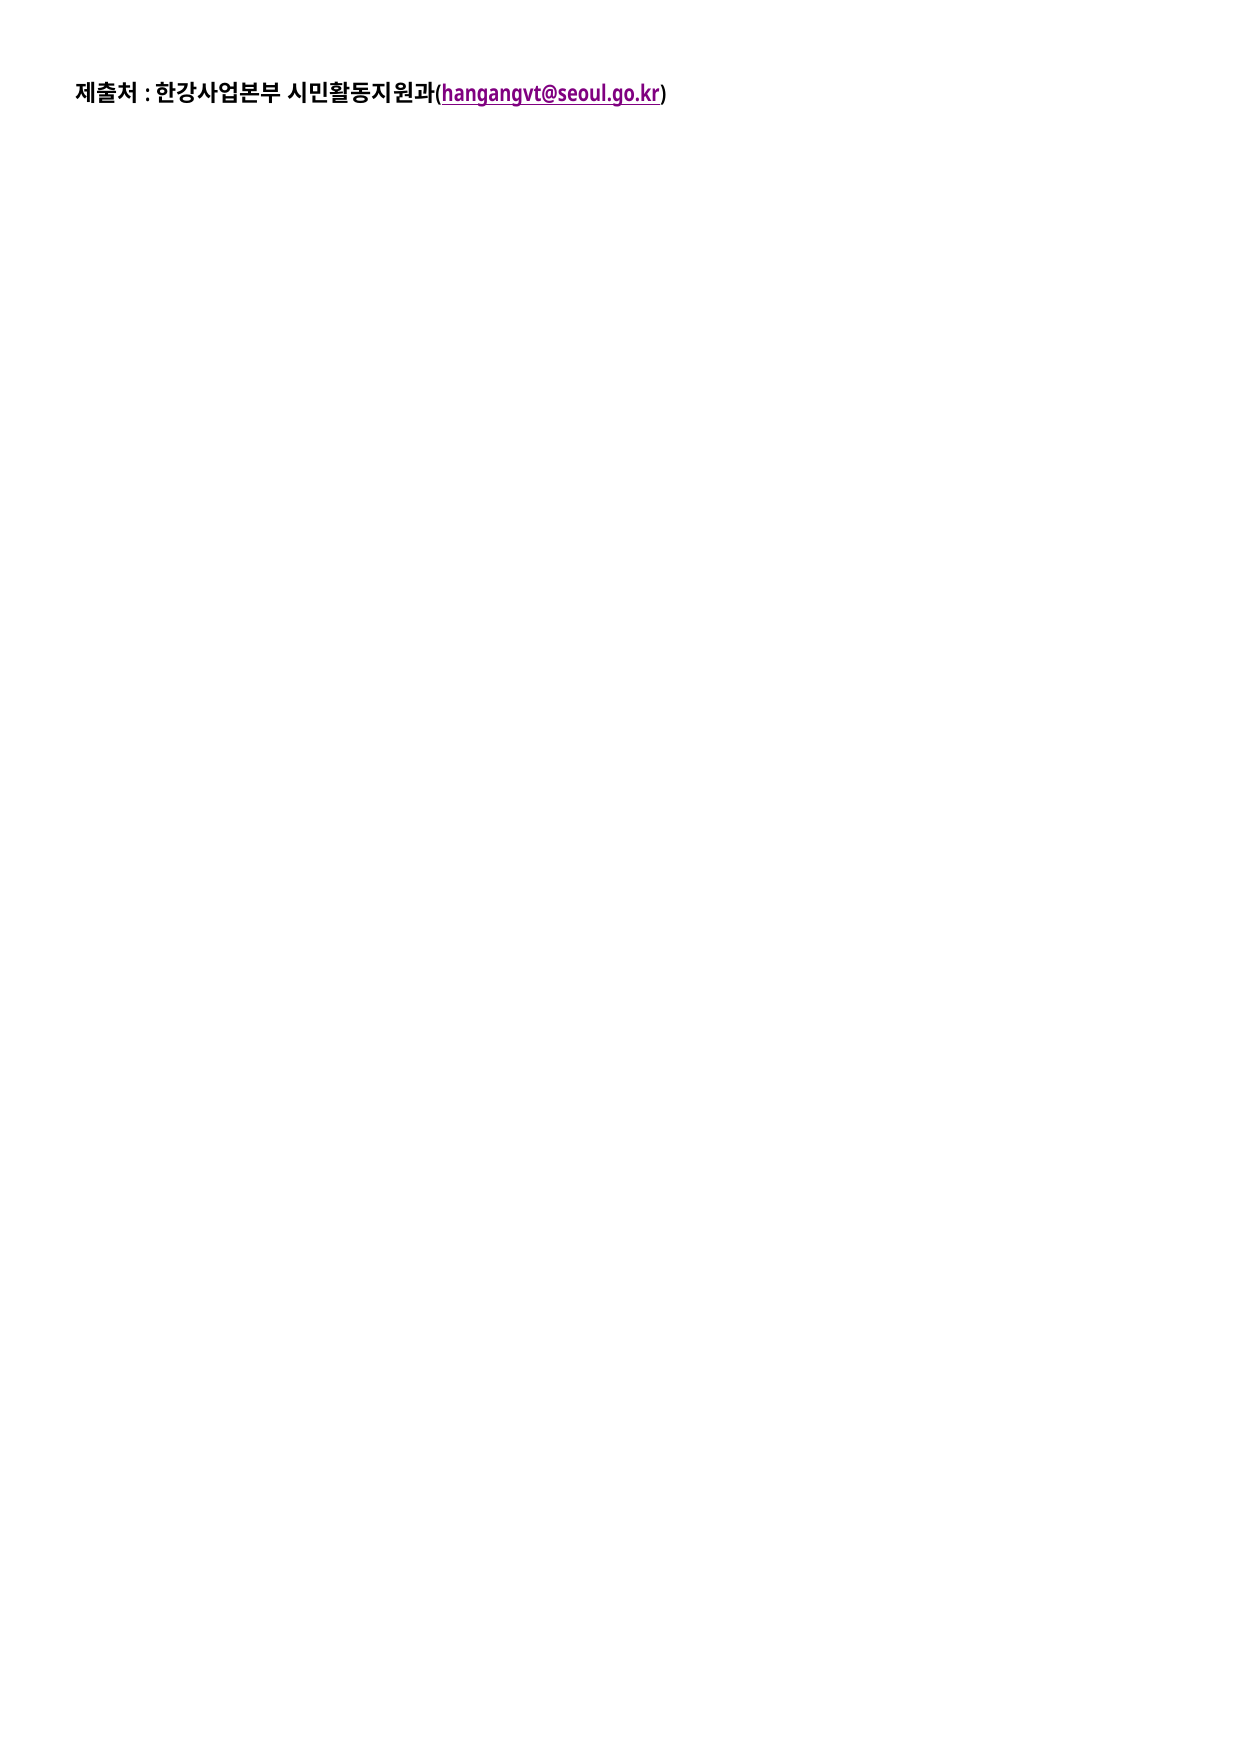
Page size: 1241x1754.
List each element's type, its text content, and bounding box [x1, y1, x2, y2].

text 제출처 : 한강사업본부 시민활동지원과(hangangvt@seoul.go.kr) [75, 75, 1165, 108]
